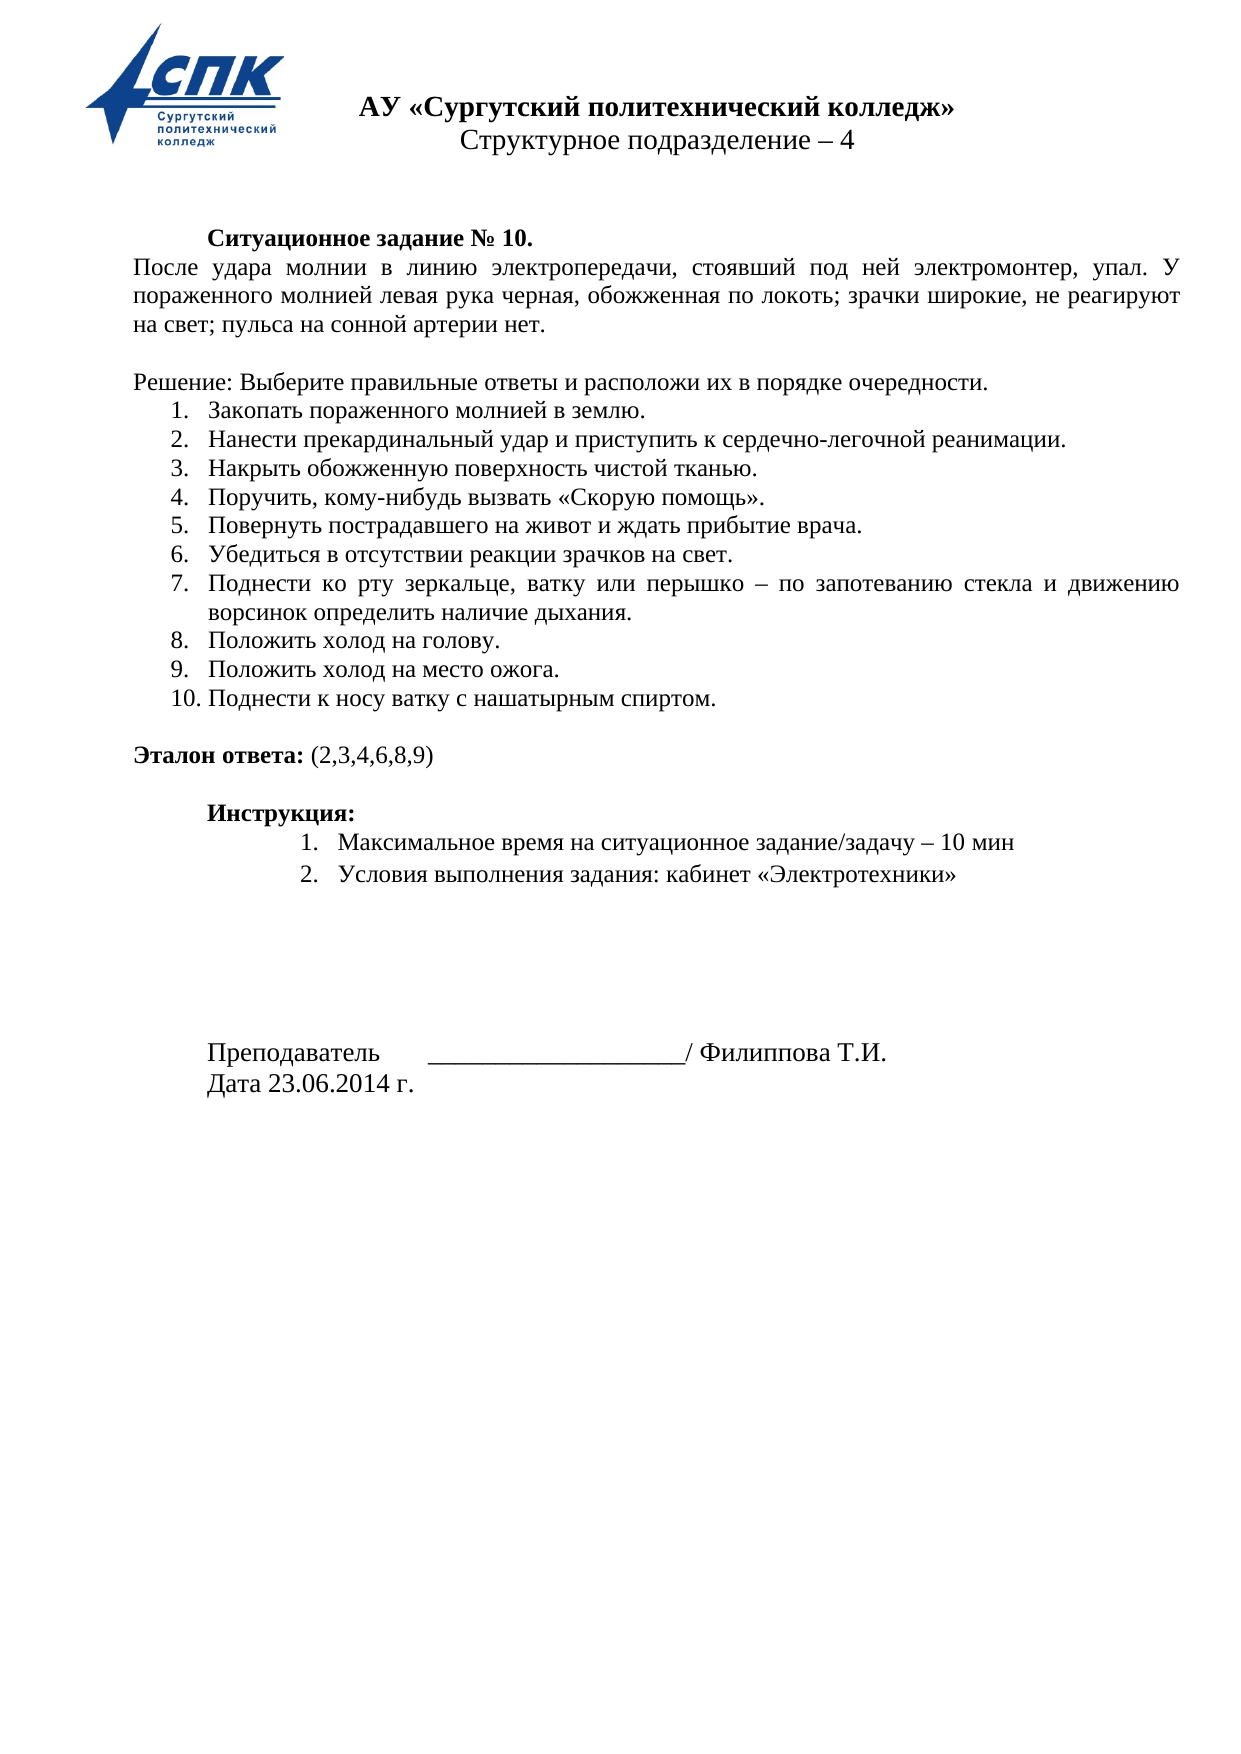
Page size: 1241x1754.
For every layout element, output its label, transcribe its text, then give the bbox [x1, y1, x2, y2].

list Нанести прекардинальный удар и приступить к сердечно-легочной реанимации. [170, 424, 1181, 453]
list Повернуть пострадавшего на живот и ждать прибытие врача. [170, 510, 1181, 539]
list Убедиться в отсутствии реакции зрачков на свет. [170, 539, 1181, 568]
list Поднести ко рту зеркальце, ватку или перышко – по запотеванию стекла и движению ворсинок определить наличие дыхания. [170, 568, 1181, 625]
text Дата 23.06.2014 г. [207, 1067, 1181, 1099]
list Закопать пораженного молнией в землю. [170, 395, 1181, 424]
text Преподаватель ___________________/ Филиппова Т.И. [207, 1036, 1181, 1067]
text Ситуационное задание № 10. [133, 223, 1181, 252]
list Положить холод на место ожога. [170, 654, 1181, 683]
list Максимальное время на ситуационное задание/задачу – 10 мин [300, 827, 1181, 855]
list Положить холод на голову. [170, 625, 1181, 654]
text Инструкция: [207, 798, 1181, 827]
text Решение: Выберите правильные ответы и расположи их в порядке очередности. [133, 367, 1181, 395]
text Эталон ответа: (2,3,4,6,8,9) [133, 740, 1181, 769]
text Структурное подразделение – 4 [133, 122, 1181, 156]
text АУ «Сургутский политехнический колледж» [133, 89, 1181, 122]
list Накрыть обожженную поверхность чистой тканью. [170, 453, 1181, 482]
list Поднести к носу ватку с нашатырным спиртом. [170, 683, 1181, 712]
text После удара молнии в линию электропередачи, стоявший под ней электромонтер, упал. У пораженного молнией левая рука черная, обожженная по локоть; зрачки широкие, не реагируют на свет; пульса на сонной артерии нет. [133, 252, 1181, 338]
list Условия выполнения задания: кабинет «Электротехники» [300, 859, 1181, 888]
picture [85, 22, 285, 147]
list Поручить, кому-нибудь вызвать «Скорую помощь». [170, 482, 1181, 510]
